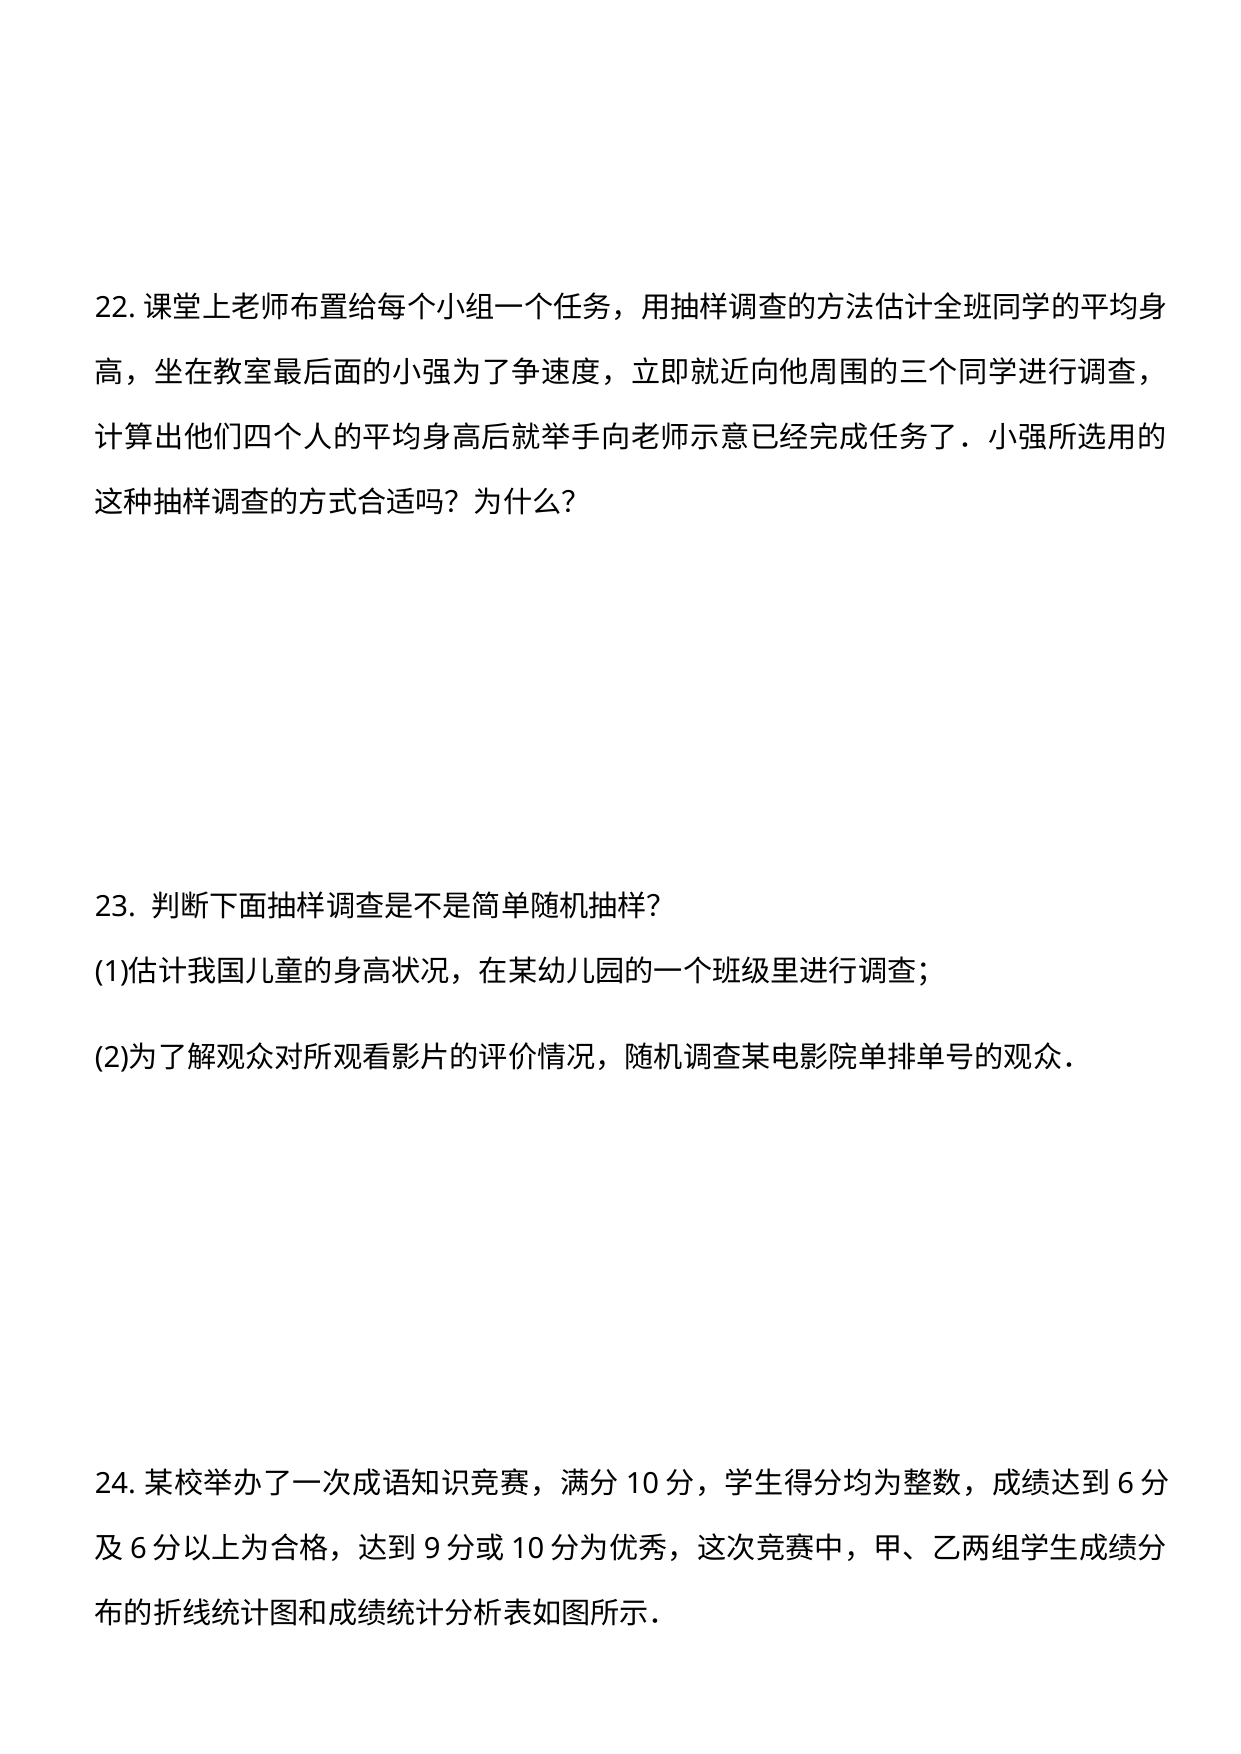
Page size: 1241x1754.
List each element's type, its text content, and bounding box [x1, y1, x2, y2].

text (2)为了解观众对所观看影片的评价情况，随机调查某电影院单排单号的观众． [94, 1023, 1169, 1088]
text (1)估计我国儿童的身高状况，在某幼儿园的一个班级里进行调查； [94, 937, 1169, 1002]
text 22. 课堂上老师布置给每个小组一个任务，用抽样调查的方法估计全班同学的平均身高，坐在教室最后面的小强为了争速度，立即就近向他周围的三个同学进行调查，计算出他们四个人的平均身高后就举手向老师示意已经完成任务了．小强所选用的这种抽样调查的方式合适吗？为什么？ [94, 272, 1169, 532]
text 24. 某校举办了一次成语知识竞赛，满分10分，学生得分均为整数，成绩达到6分及6分以上为合格，达到9分或10分为优秀，这次竞赛中，甲、乙两组学生成绩分布的折线统计图和成绩统计分析表如图所示． [94, 1448, 1169, 1643]
text 23. 判断下面抽样调查是不是简单随机抽样？ [94, 872, 1169, 937]
